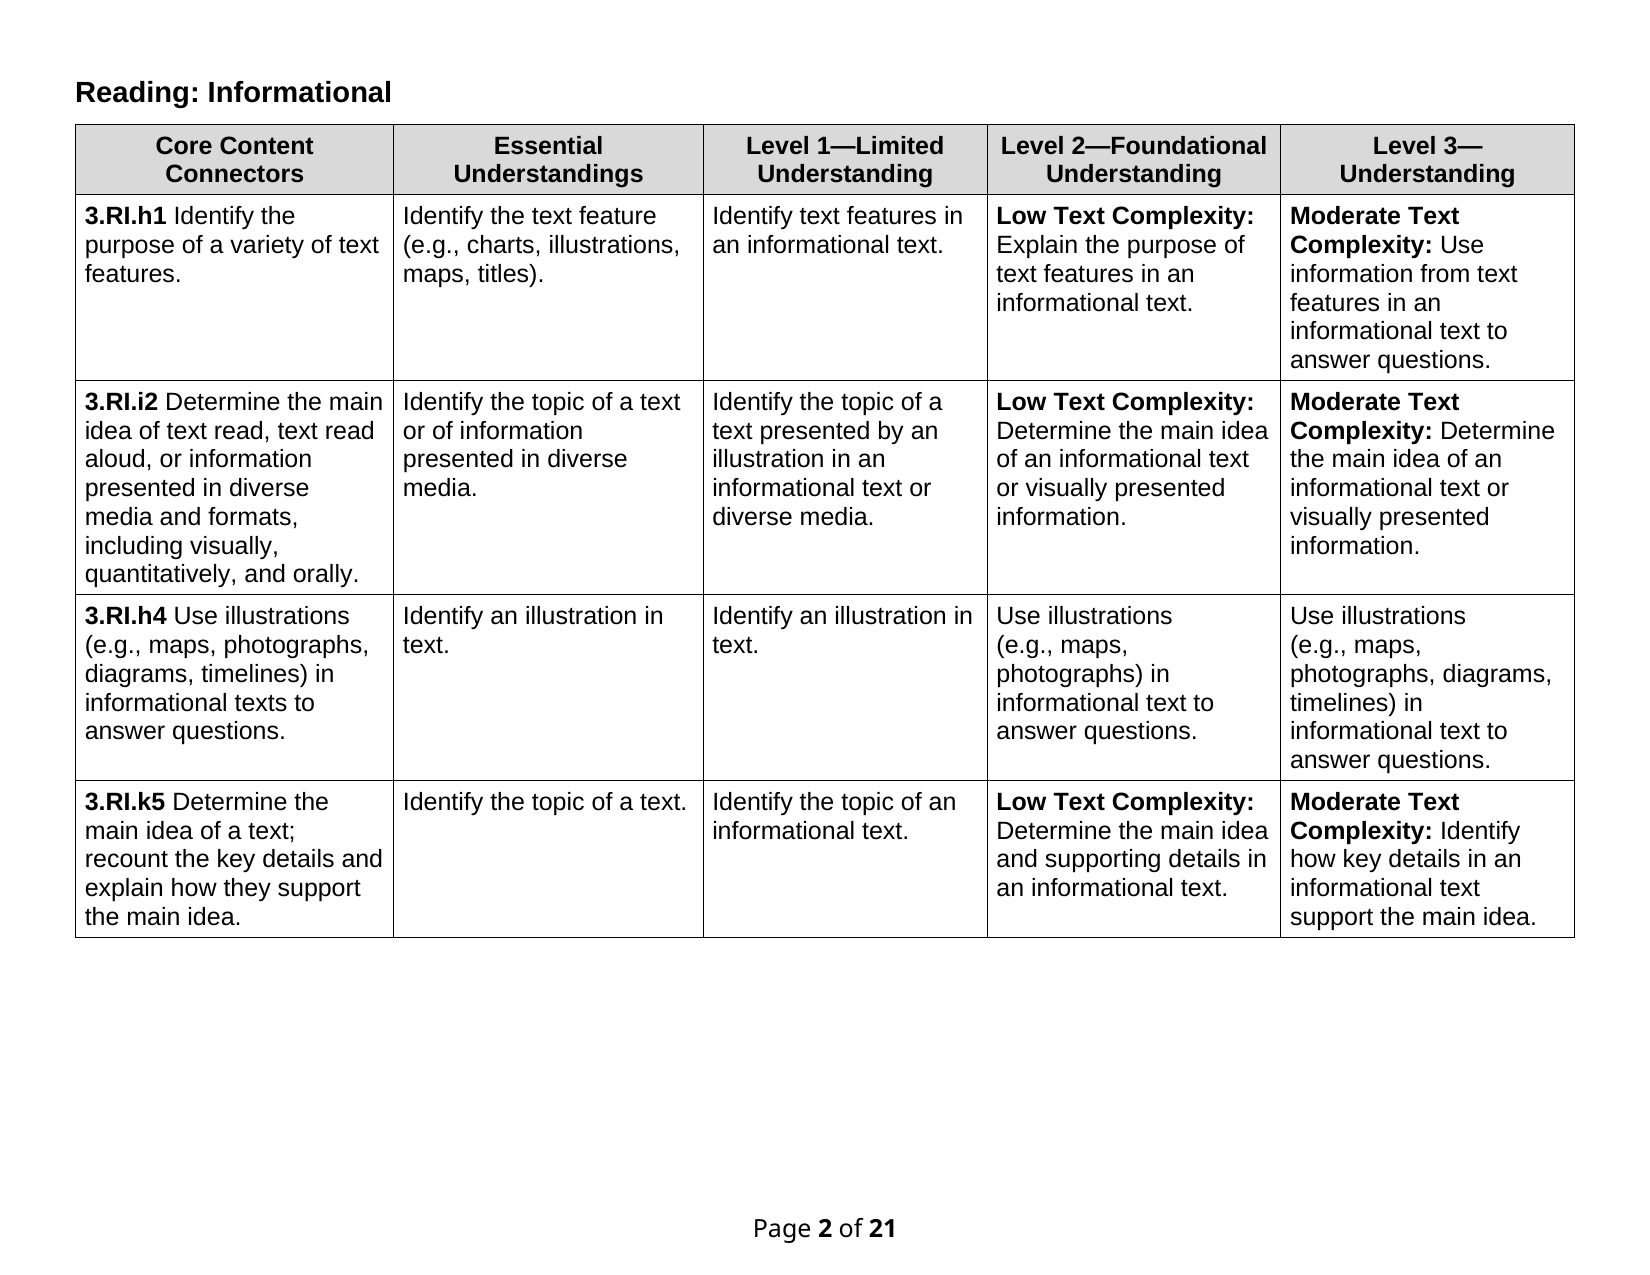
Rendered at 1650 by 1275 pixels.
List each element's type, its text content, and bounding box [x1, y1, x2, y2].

table_cell Low Text Complexity: Determine the main idea of an informational text or visually presented information. [988, 381, 1280, 594]
table_header Level 2—Foundational Understanding [988, 125, 1280, 194]
table_header Level 3—Understanding [1281, 125, 1574, 194]
table_cell Use illustrations (e.g., maps, photographs) in informational text to answer questions. [988, 595, 1280, 780]
table_cell 3.RI.k5 Determine the main idea of a text; recount the key details and explain how they support the main idea. [76, 781, 393, 937]
table_cell Use illustrations (e.g., maps, photographs, diagrams, timelines) in informational text to answer questions. [1281, 595, 1574, 780]
table_cell Moderate Text Complexity: Use information from text features in an informational text to answer questions. [1281, 195, 1574, 380]
table_header Essential Understandings [394, 125, 703, 194]
table_cell Identify the topic of a text presented by an illustration in an informational text or diverse media. [704, 381, 987, 594]
table_cell Moderate Text Complexity: Identify how key details in an informational text support the main idea. [1281, 781, 1574, 937]
table_cell Low Text Complexity: Determine the main idea and supporting details in an informational text. [988, 781, 1280, 937]
table_cell Low Text Complexity: Explain the purpose of text features in an informational text. [988, 195, 1280, 380]
table_header Core Content Connectors [76, 125, 393, 194]
table_cell Moderate Text Complexity: Determine the main idea of an informational text or visually presented information. [1281, 381, 1574, 594]
table_cell Identify text features in an informational text. [704, 195, 987, 380]
table_cell Identify an illustration in text. [394, 595, 703, 780]
subtitle Reading: Informational [75, 75, 1575, 108]
table_cell Identify the topic of a text or of information presented in diverse media. [394, 381, 703, 594]
table_cell Identify the topic of an informational text. [704, 781, 987, 937]
table_cell Identify the text feature (e.g., charts, illustrations, maps, titles). [394, 195, 703, 380]
table_cell 3.RI.h1 Identify the purpose of a variety of text features. [76, 195, 393, 380]
table_header Level 1—Limited Understanding [704, 125, 987, 194]
table_cell Identify an illustration in text. [704, 595, 987, 780]
table_cell Identify the topic of a text. [394, 781, 703, 937]
table_cell 3.RI.i2 Determine the main idea of text read, text read aloud, or information presented in diverse media and formats, including visually, quantitatively, and orally. [76, 381, 393, 594]
table_cell 3.RI.h4 Use illustrations (e.g., maps, photographs, diagrams, timelines) in informational texts to answer questions. [76, 595, 393, 780]
